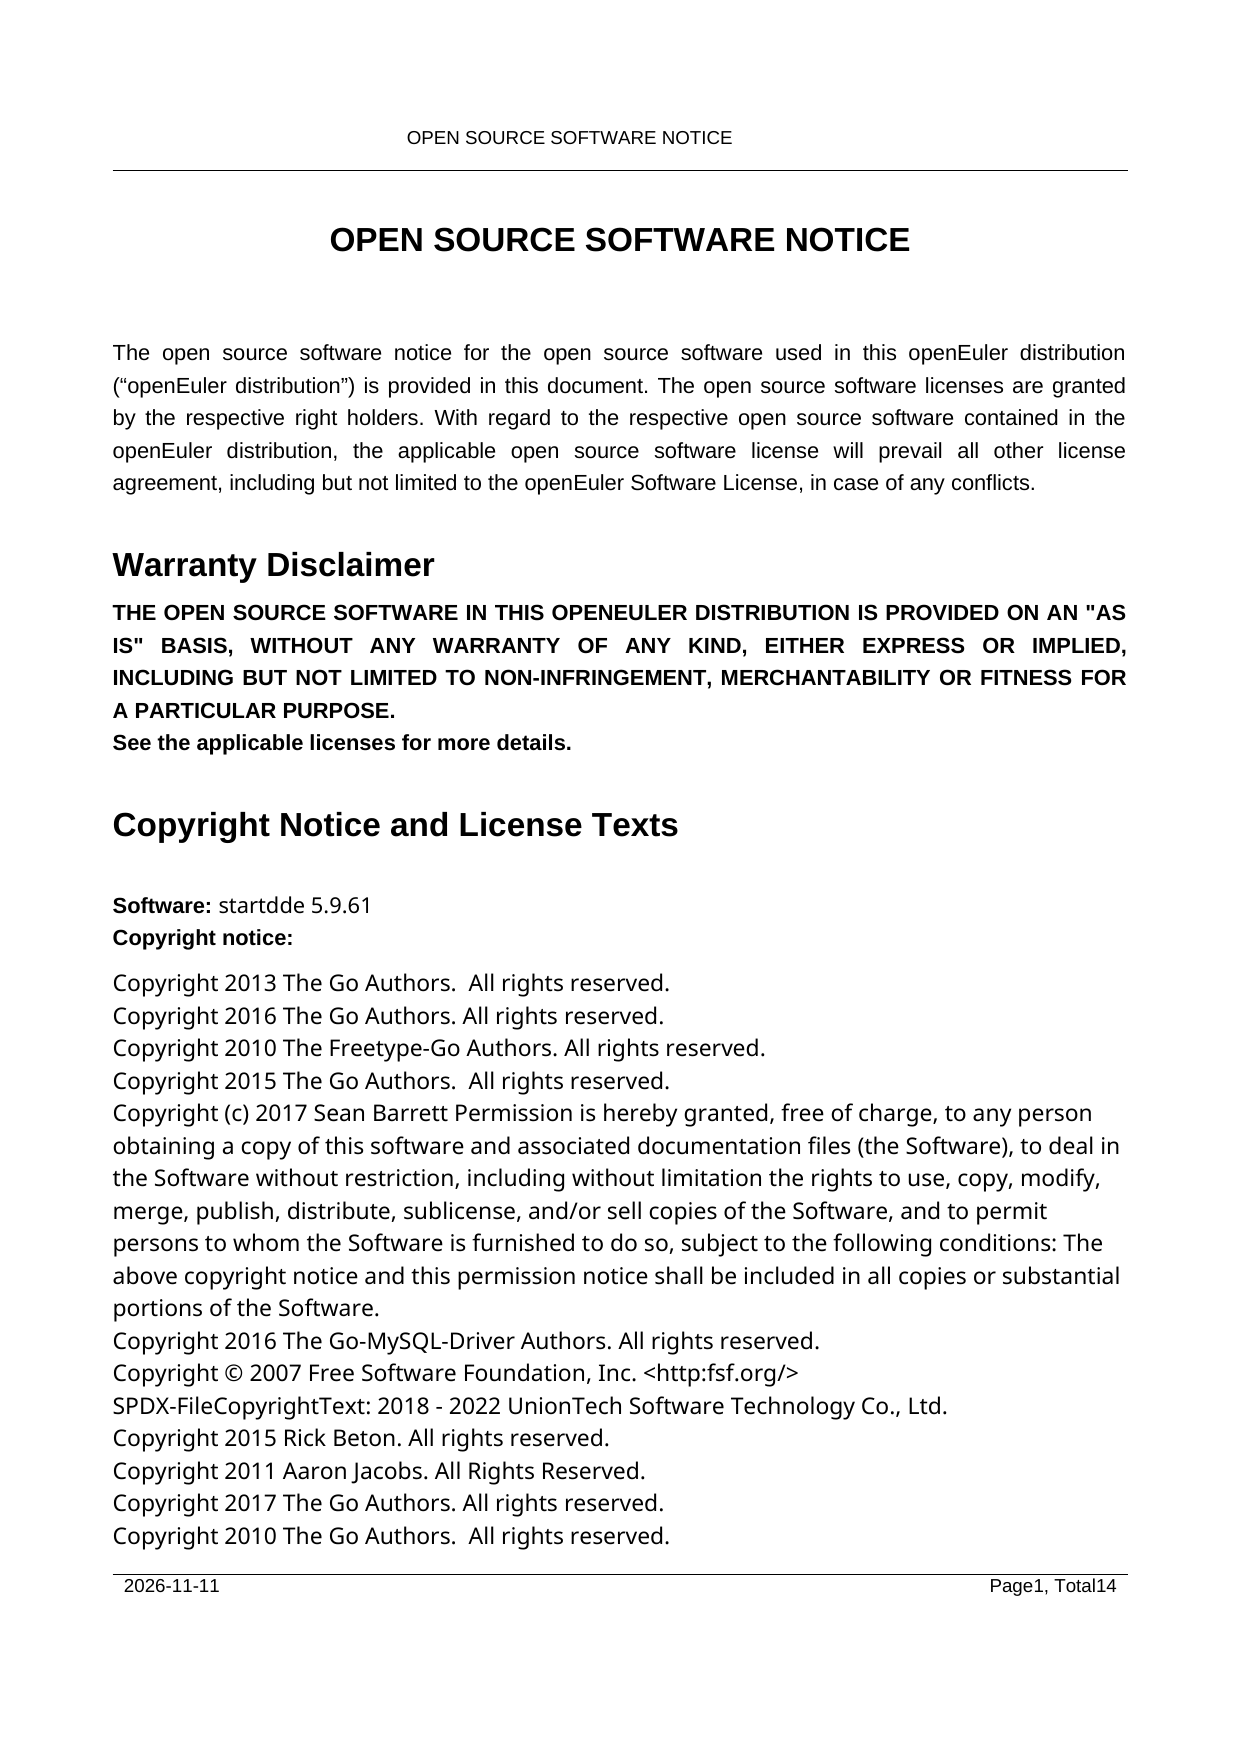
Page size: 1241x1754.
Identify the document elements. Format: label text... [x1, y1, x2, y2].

text The open source software notice for the open source software used in this openEuler distribution (“openEuler distribution”) is provided in this document. The open source software licenses are granted by the respective right holders. With regard to the respective open source software contained in the openEuler distribution, the applicable open source software license will prevail all other license agreement, including but not limited to the openEuler Software License, in case of any conflicts. [112, 336, 1128, 499]
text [112, 966, 1128, 1551]
title Software: startdde 5.9.61 [112, 889, 1128, 921]
text Warranty Disclaimer [112, 531, 1128, 596]
text OPEN SOURCE SOFTWARE NOTICE [112, 206, 1128, 271]
text THE OPEN SOURCE SOFTWARE IN THIS OPENEULER DISTRIBUTION IS PROVIDED ON AN "AS IS" BASIS, WITHOUT ANY WARRANTY OF ANY KIND, EITHER EXPRESS OR IMPLIED, INCLUDING BUT NOT LIMITED TO NON-INFRINGEMENT, MERCHANTABILITY OR FITNESS FOR A PARTICULAR PURPOSE. See the applicable licenses for more details. [112, 596, 1128, 759]
text Copyright notice: [112, 921, 1128, 954]
text Copyright Notice and License Texts [112, 791, 1128, 856]
